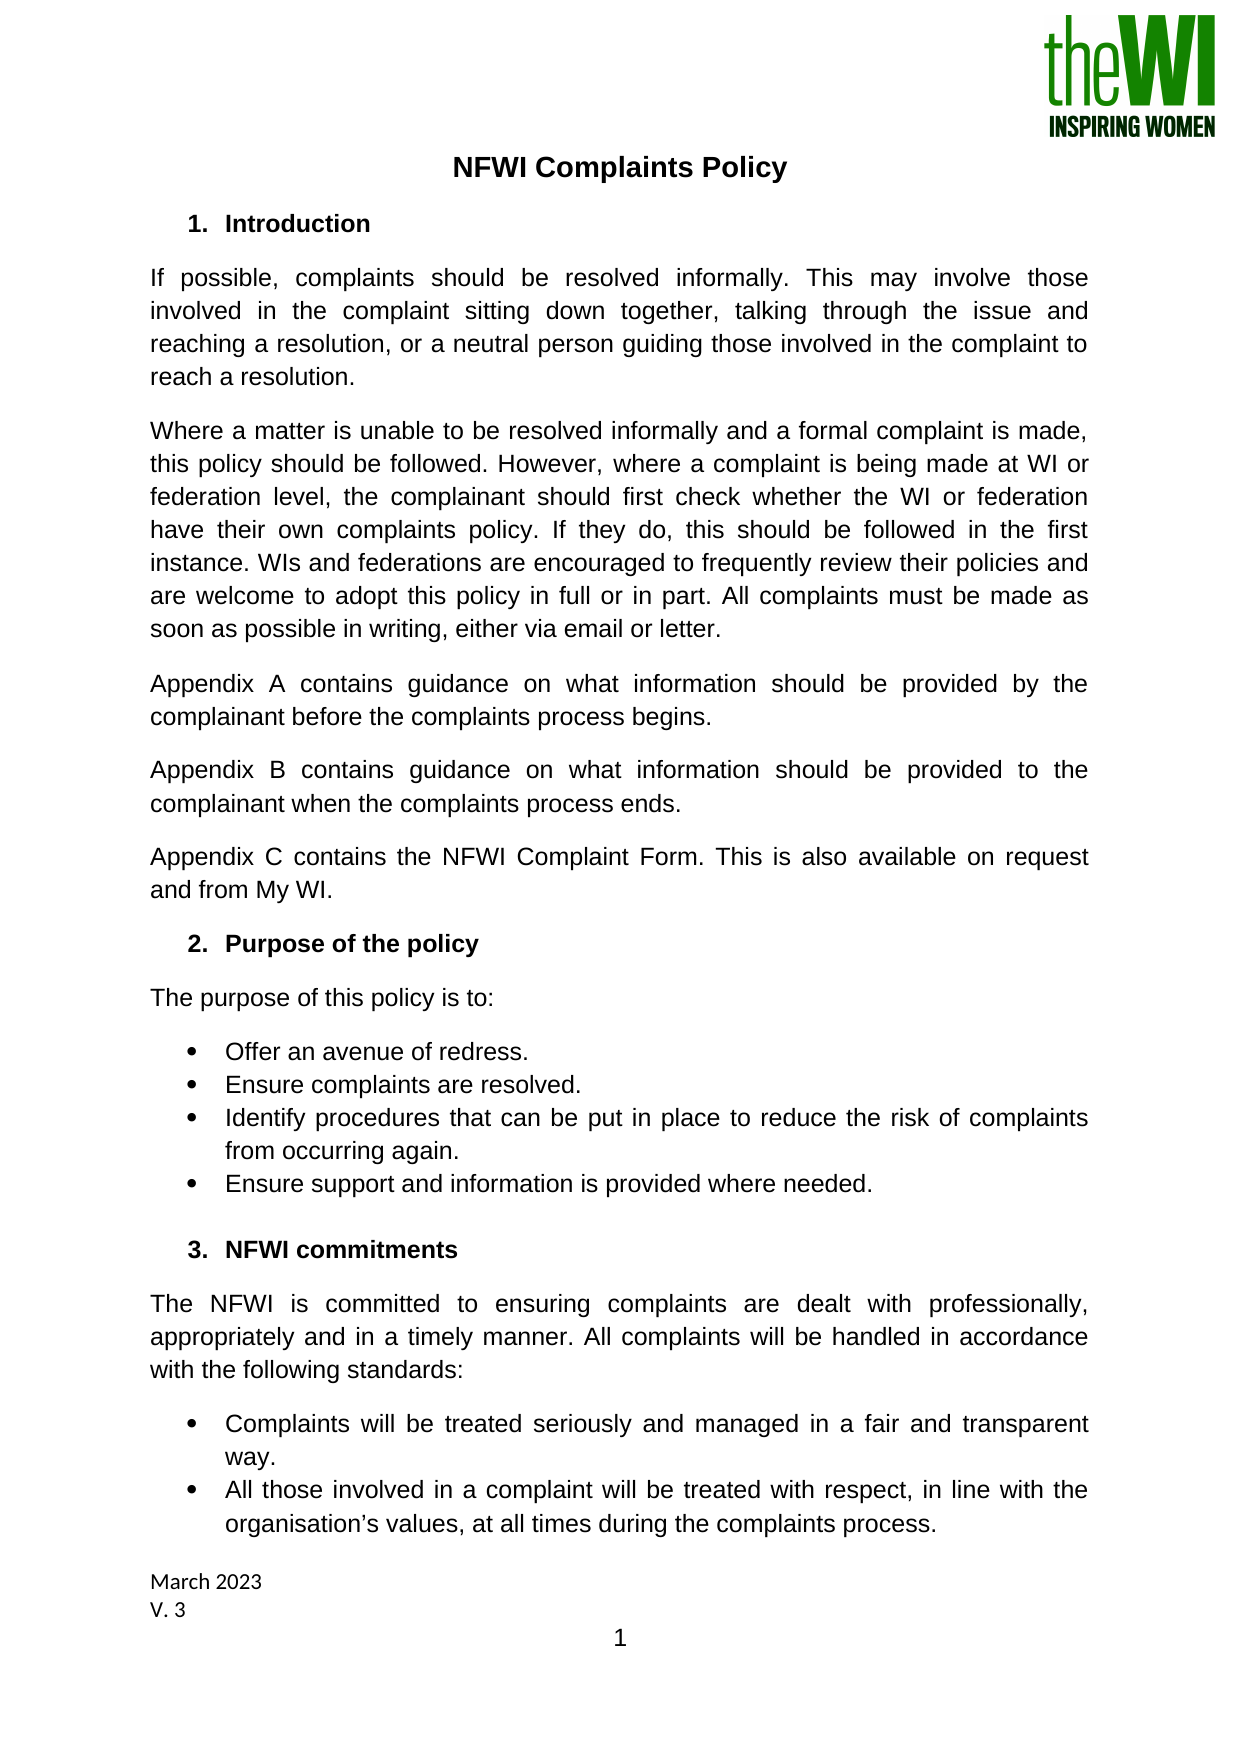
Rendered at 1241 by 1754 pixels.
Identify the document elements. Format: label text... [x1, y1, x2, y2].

list Introduction [187, 209, 1090, 238]
picture [1044, 15, 1215, 137]
list Ensure complaints are resolved. [187, 1070, 1090, 1099]
text Appendix A contains guidance on what information should be provided by the complainant before the complaints process begins. [150, 669, 1090, 730]
text Appendix C contains the NFWI Complaint Form. This is also available on request and from My WI. [150, 842, 1090, 904]
text NFWI Complaints Policy [150, 150, 1090, 183]
list All those involved in a complaint will be treated with respect, in line with the organisation’s values, at all times during the complaints process. [187, 1475, 1090, 1537]
text Appendix B contains guidance on what information should be provided to the complainant when the complaints process ends. [150, 756, 1090, 817]
list Ensure support and information is provided where needed. [187, 1169, 1090, 1198]
text If possible, complaints should be resolved informally. This may involve those involved in the complaint sitting down together, talking through the issue and reaching a resolution, or a neutral person guiding those involved in the complaint to reach a resolution. [150, 263, 1090, 391]
list NFWI commitments [187, 1236, 1090, 1264]
text The purpose of this policy is to: [150, 983, 1090, 1012]
list Identify procedures that can be put in place to reduce the risk of complaints from occurring again. [187, 1103, 1090, 1165]
text The NFWI is committed to ensuring complaints are dealt with professionally, appropriately and in a timely manner. All complaints will be handled in accordance with the following standards: [150, 1289, 1090, 1384]
list Offer an avenue of redress. [187, 1037, 1090, 1066]
list Purpose of the policy [187, 929, 1090, 958]
text Where a matter is unable to be resolved informally and a formal complaint is made, this policy should be followed. However, where a complaint is being made at WI or federation level, the complainant should first check whether the WI or federation have their own complaints policy. If they do, this should be followed in the first instance. WIs and federations are encouraged to frequently review their policies and are welcome to adopt this policy in full or in part. All complaints must be made as soon as possible in writing, either via email or letter. [150, 416, 1090, 643]
list Complaints will be treated seriously and managed in a fair and transparent way. [187, 1409, 1090, 1471]
